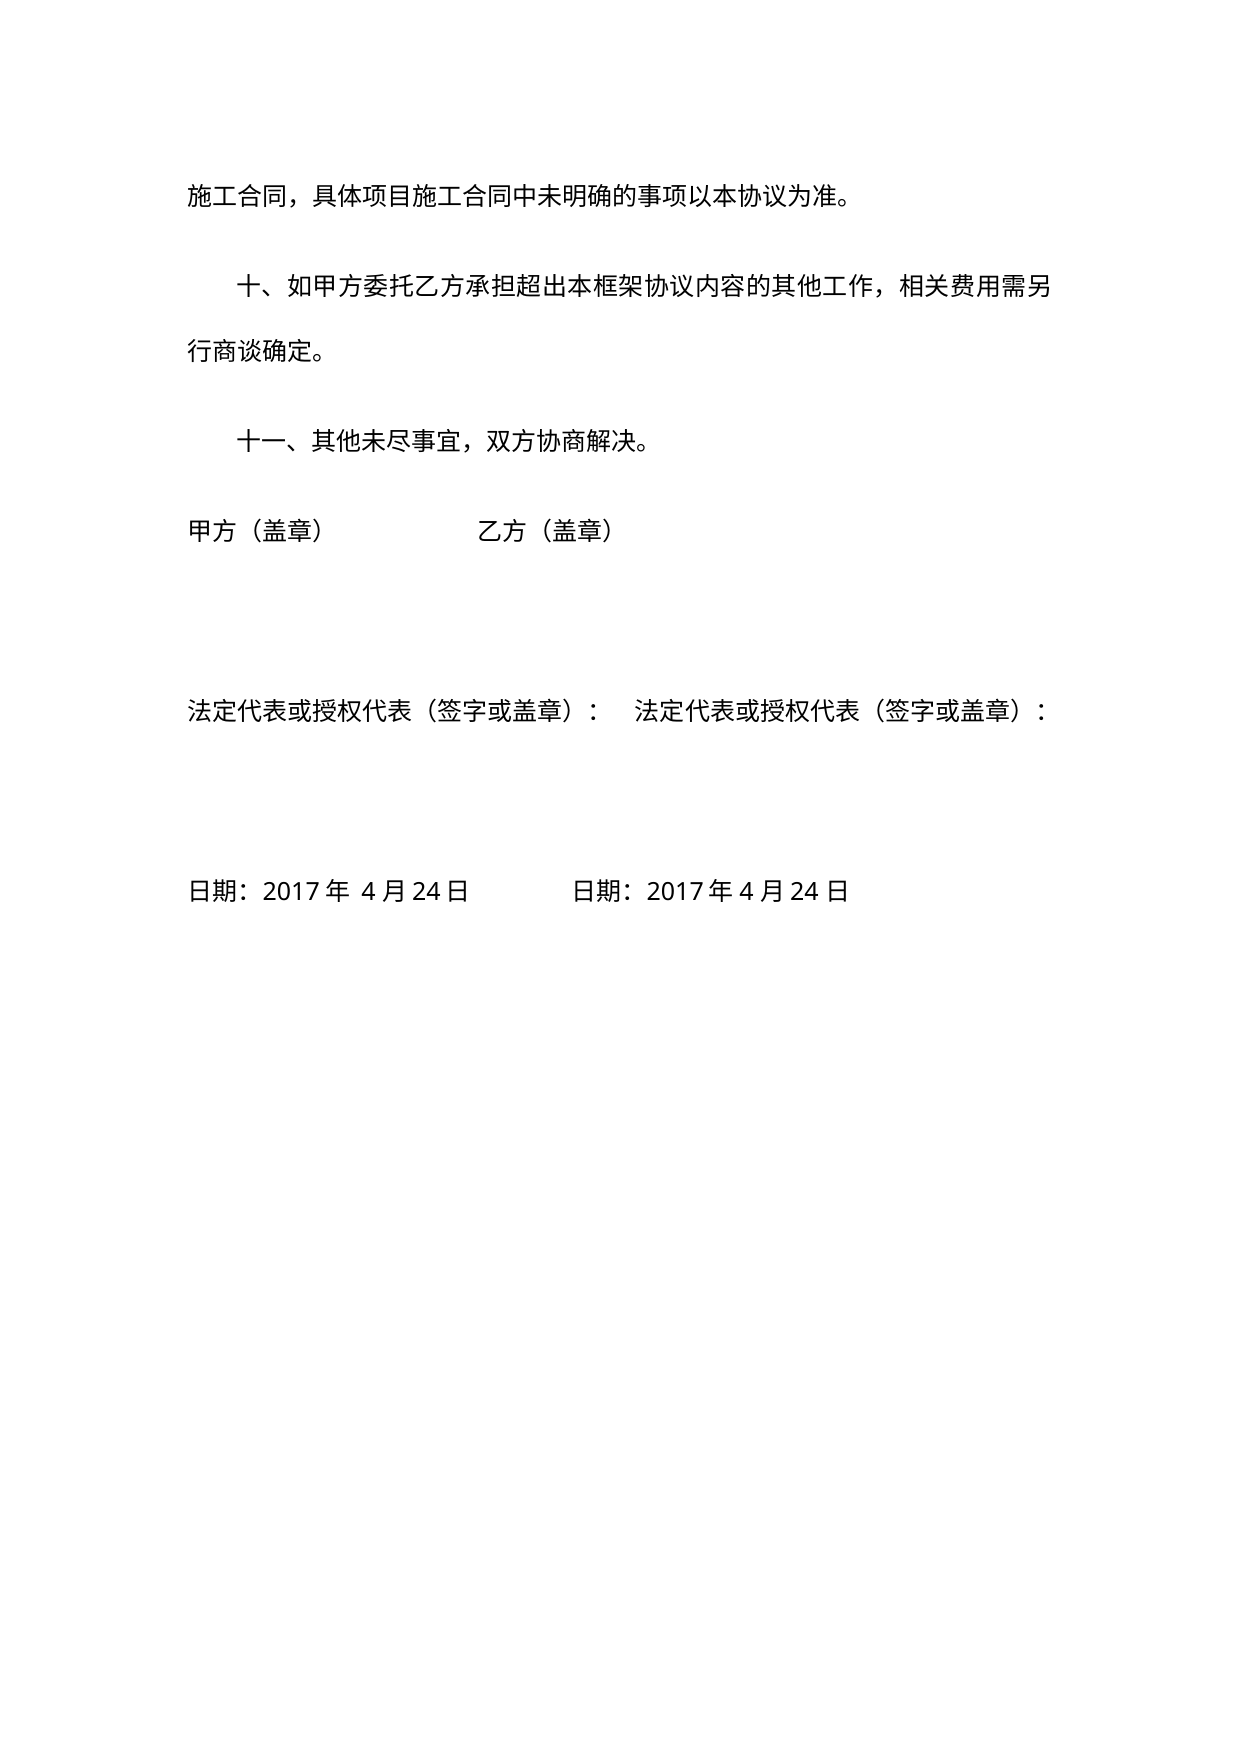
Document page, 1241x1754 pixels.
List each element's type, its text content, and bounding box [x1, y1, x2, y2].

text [187, 162, 1053, 227]
text 十、如甲方委托乙方承担超出本框架协议内容的其他工作，相关费用需另行商谈确定。 [187, 252, 1053, 382]
text 甲方（盖章） 乙方（盖章） [187, 497, 1053, 562]
text 日期：2017年 4 月24日 日期：2017年 4 月24 日 [187, 857, 1053, 922]
text 十一、其他未尽事宜，双方协商解决。 [187, 407, 1053, 472]
text 法定代表或授权代表（签字或盖章）： 法定代表或授权代表（签字或盖章）： [187, 677, 1053, 742]
